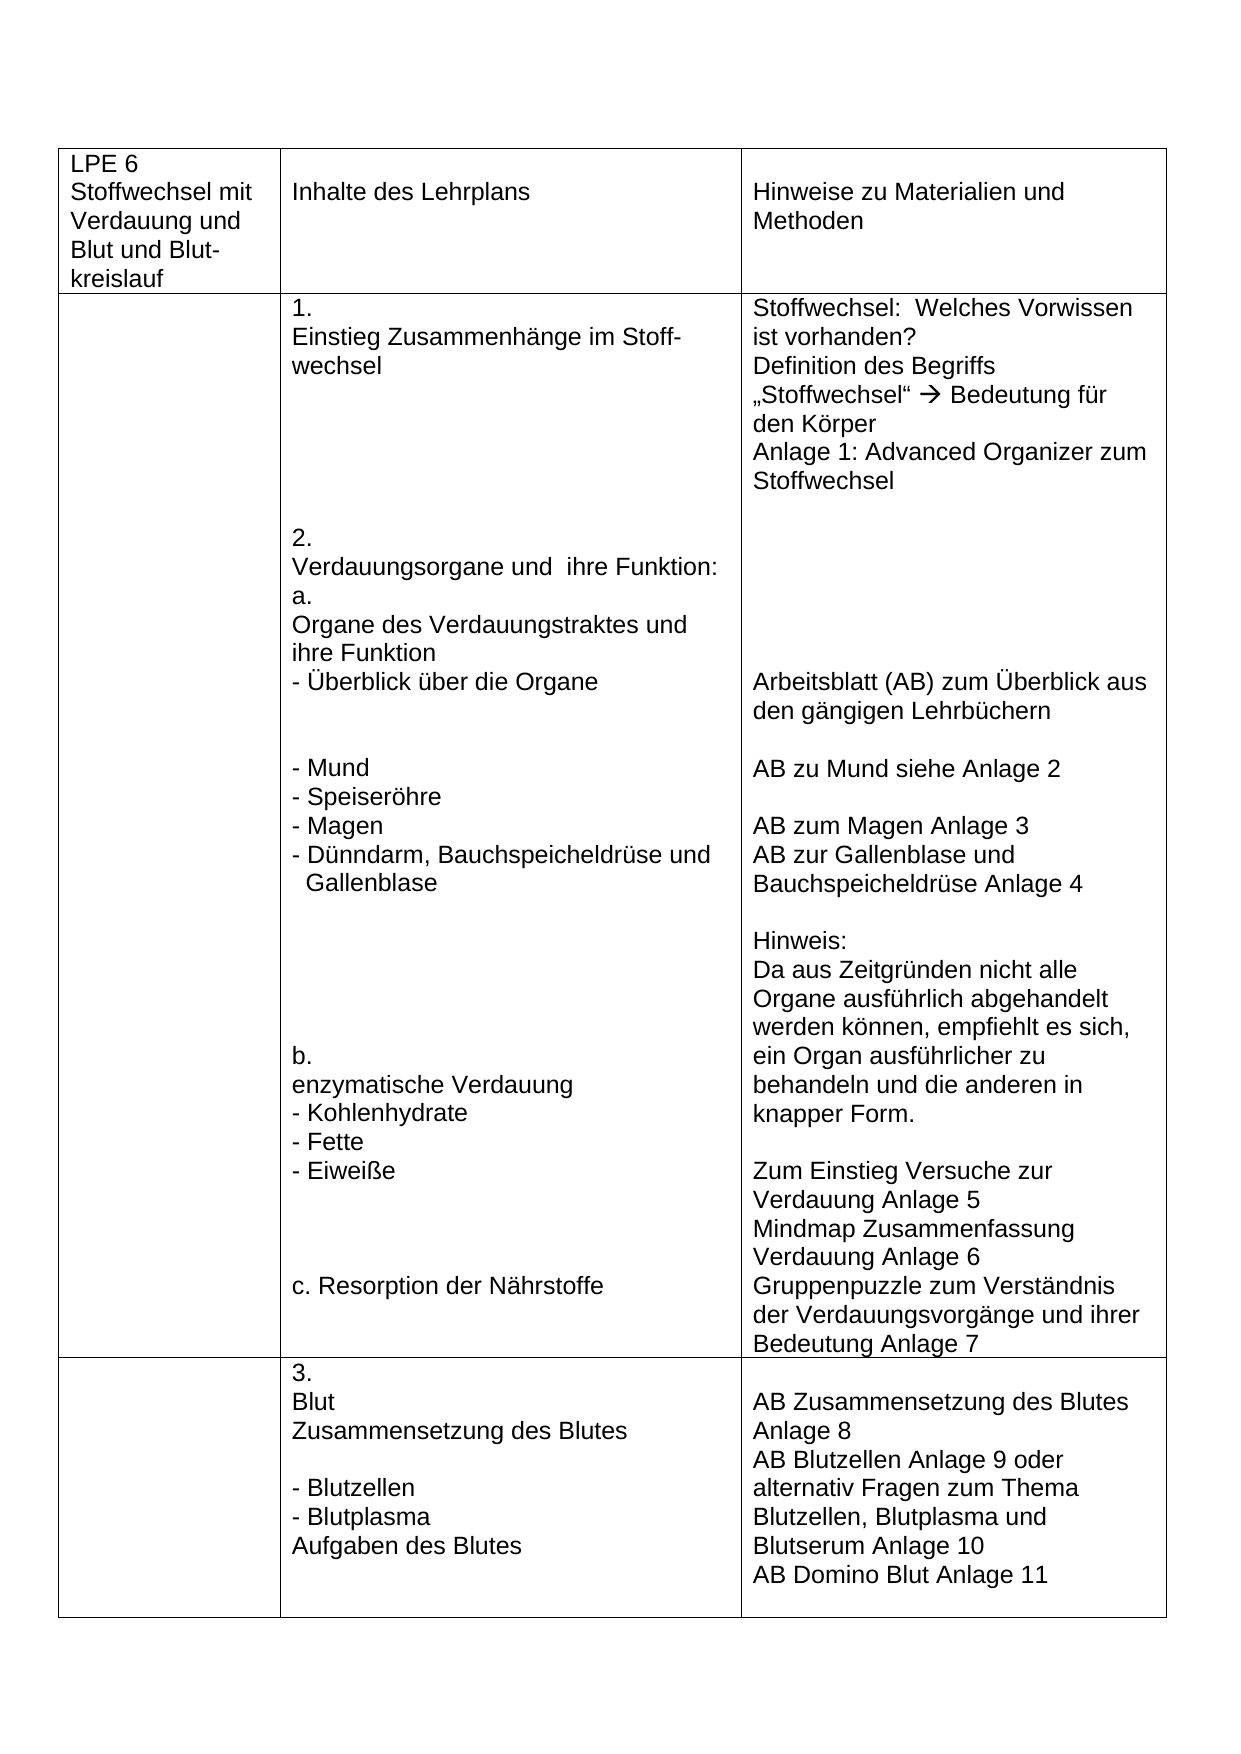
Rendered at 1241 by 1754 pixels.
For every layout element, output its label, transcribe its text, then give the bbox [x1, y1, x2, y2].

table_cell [281, 1358, 741, 1617]
table_header Inhalte des Lehrplans [281, 149, 741, 292]
table_header Hinweise zu Materialien und Methoden [742, 149, 1166, 292]
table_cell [742, 1358, 1166, 1617]
table_header LPE 6 Stoffwechsel mit Verdauung und Blut und Blut-kreislauf [59, 149, 280, 292]
table_cell [59, 1358, 280, 1617]
table_cell [59, 294, 280, 1357]
table_cell 1. Einstieg Zusammenhänge im Stoff-wechsel 2. Verdauungsorgane und ihre Funktion: a. Organe des Verdauungstraktes und ihre Funktion - Überblick über die Organe - Mund - Speiseröhre - Magen - Dünndarm, Bauchspeicheldrüse und Gallenblase b. enzymatische Verdauung - Kohlenhydrate - Fette - Eiweiße c. Resorption der Nährstoffe [281, 294, 741, 1357]
table_cell Stoffwechsel: Welches Vorwissen ist vorhanden? Definition des Begriffs „Stoffwechsel“ Bedeutung für den Körper Anlage 1: Advanced Organizer zum Stoffwechsel Arbeitsblatt (AB) zum Überblick aus den gängigen Lehrbüchern AB zu Mund siehe Anlage 2 AB zum Magen Anlage 3 AB zur Gallenblase und Bauchspeicheldrüse Anlage 4 Hinweis: Da aus Zeitgründen nicht alle Organe ausführlich abgehandelt werden können, empfiehlt es sich, ein Organ ausführlicher zu behandeln und die anderen in knapper Form. Zum Einstieg Versuche zur Verdauung Anlage 5 Mindmap Zusammenfassung Verdauung Anlage 6 Gruppenpuzzle zum Verständnis der Verdauungsvorgänge und ihrer Bedeutung Anlage 7 [742, 294, 1166, 1357]
